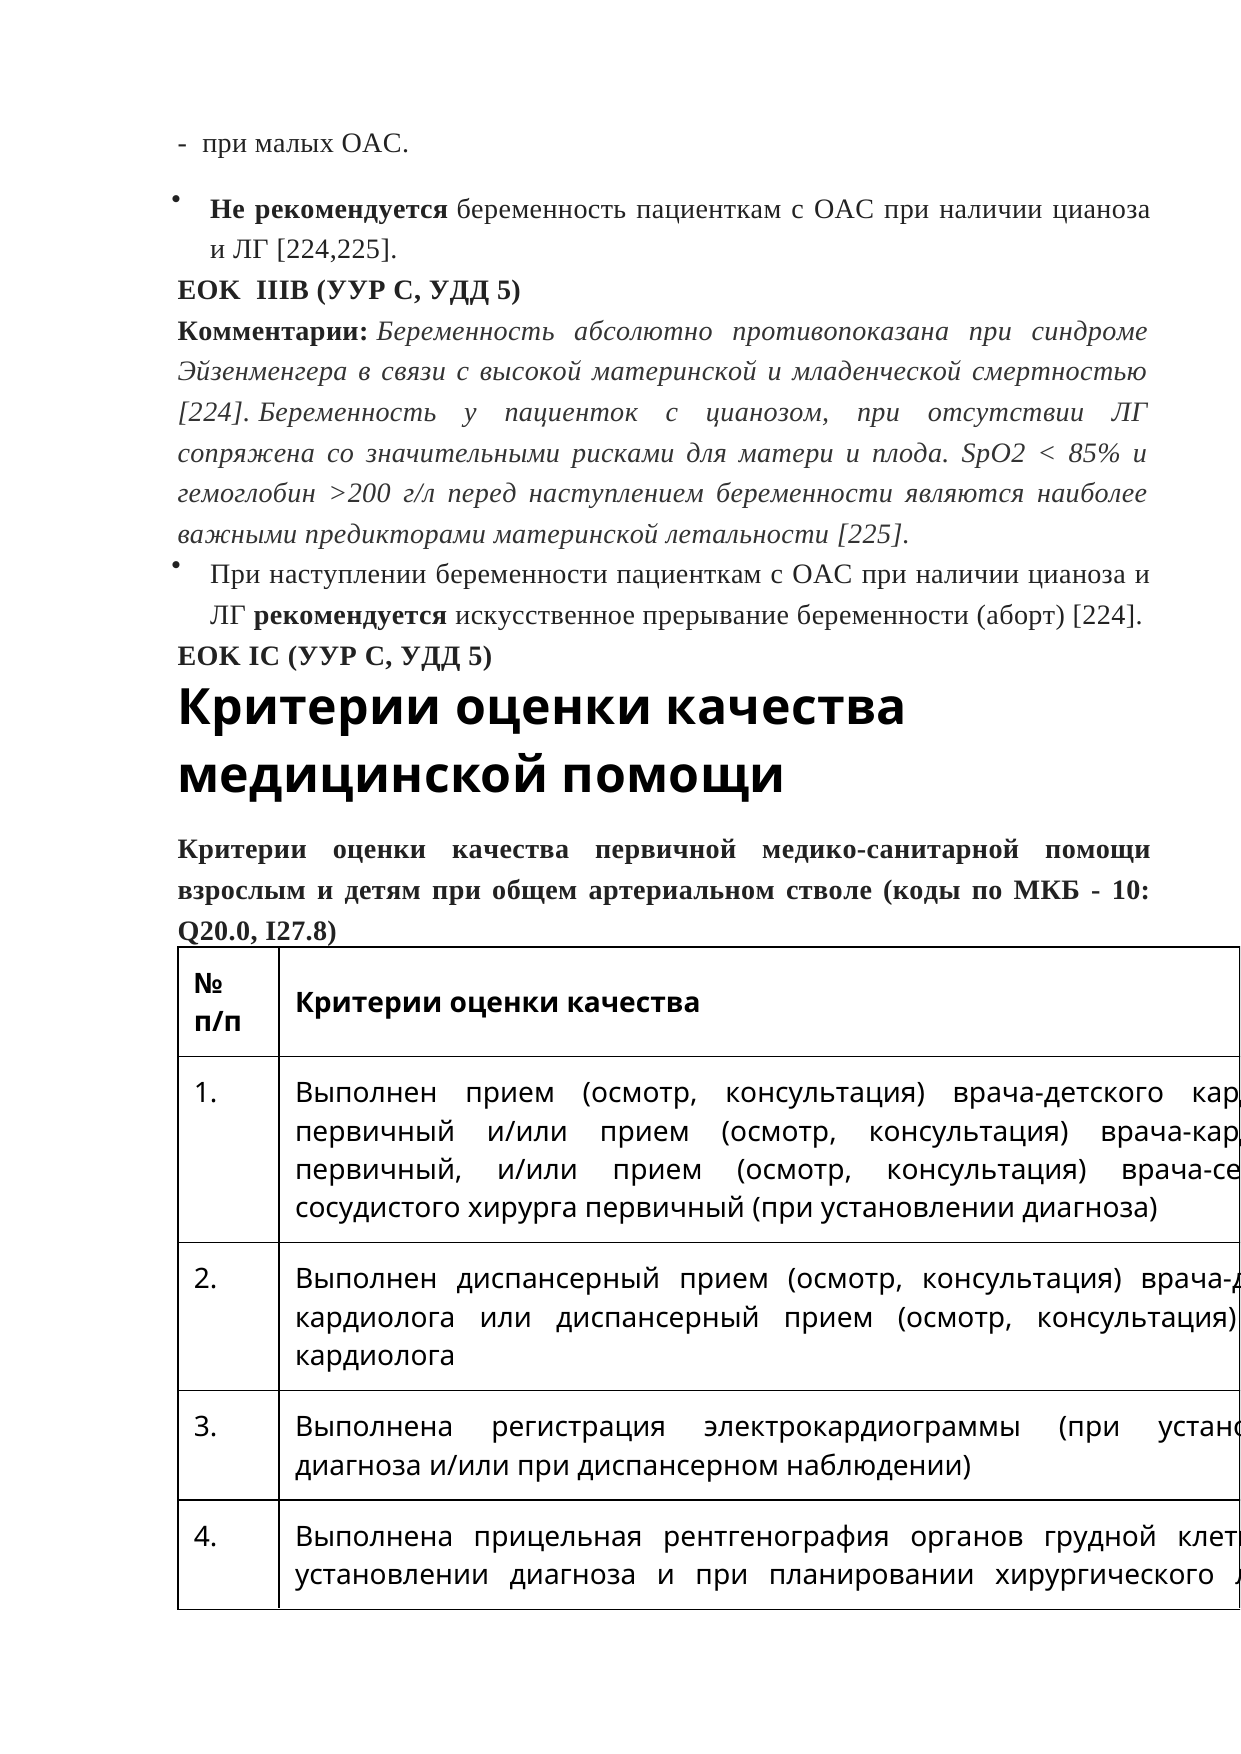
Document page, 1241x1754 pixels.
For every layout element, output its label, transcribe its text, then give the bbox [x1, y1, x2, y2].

table_cell 1. [179, 1057, 278, 1242]
text Критерии оценки качества первичной медико-санитарной помощи взрослым и детям при общем артериальном стволе (коды по МКБ - 10: Q20.0, I27.8) [177, 824, 1152, 946]
list Не рекомендуется беременность пациенткам с ОАС при наличии цианоза и ЛГ [224,225]. [172, 184, 1152, 265]
table_cell 4. [179, 1501, 278, 1608]
text Комментарии: Беременность абсолютно противопоказана при синдроме Эйзенменгера в связи с высокой материнской и младенческой смертностью [224]. Беременность у пациенток с цианозом, при отсутствии ЛГ сопряжена со значительными рисками для матери и плода. SpO2 < 85% и гемоглобин >200 г/л перед наступлением беременности являются наиболее важными предикторами материнской летальности [225]. [177, 306, 1152, 549]
text EOK IС (УУР С, УДД 5) [177, 631, 1152, 671]
table_cell Выполнен прием (осмотр, консультация) врача-детского кардиолога первичный и/или прием (осмотр, консультация) врача-кардиолога первичный, и/или прием (осмотр, консультация) врача-сердечно-сосудистого хирурга первичный (при установлении диагноза) [280, 1057, 1239, 1242]
table_header № п/п [179, 948, 278, 1056]
text Критерии оценки качества медицинской помощи [177, 671, 1152, 807]
table_cell Выполнена регистрация электрокардиограммы (при установлении диагноза и/или при диспансерном наблюдении) [280, 1391, 1239, 1499]
text - при малых ОАС. [177, 118, 1152, 159]
table_header Критерии оценки качества [280, 948, 1239, 1056]
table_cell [280, 1501, 1239, 1608]
list При наступлении беременности пациенткам с ОАС при наличии цианоза и ЛГ рекомендуется искусственное прерывание беременности (аборт) [224]. [172, 549, 1152, 631]
text EOK IIIB (УУР С, УДД 5) [177, 265, 1152, 306]
table_cell Выполнен диспансерный прием (осмотр, консультация) врача-детского кардиолога или диспансерный прием (осмотр, консультация) врача-кардиолога [280, 1243, 1239, 1389]
table_cell 3. [179, 1391, 278, 1499]
table_cell 2. [179, 1243, 278, 1389]
